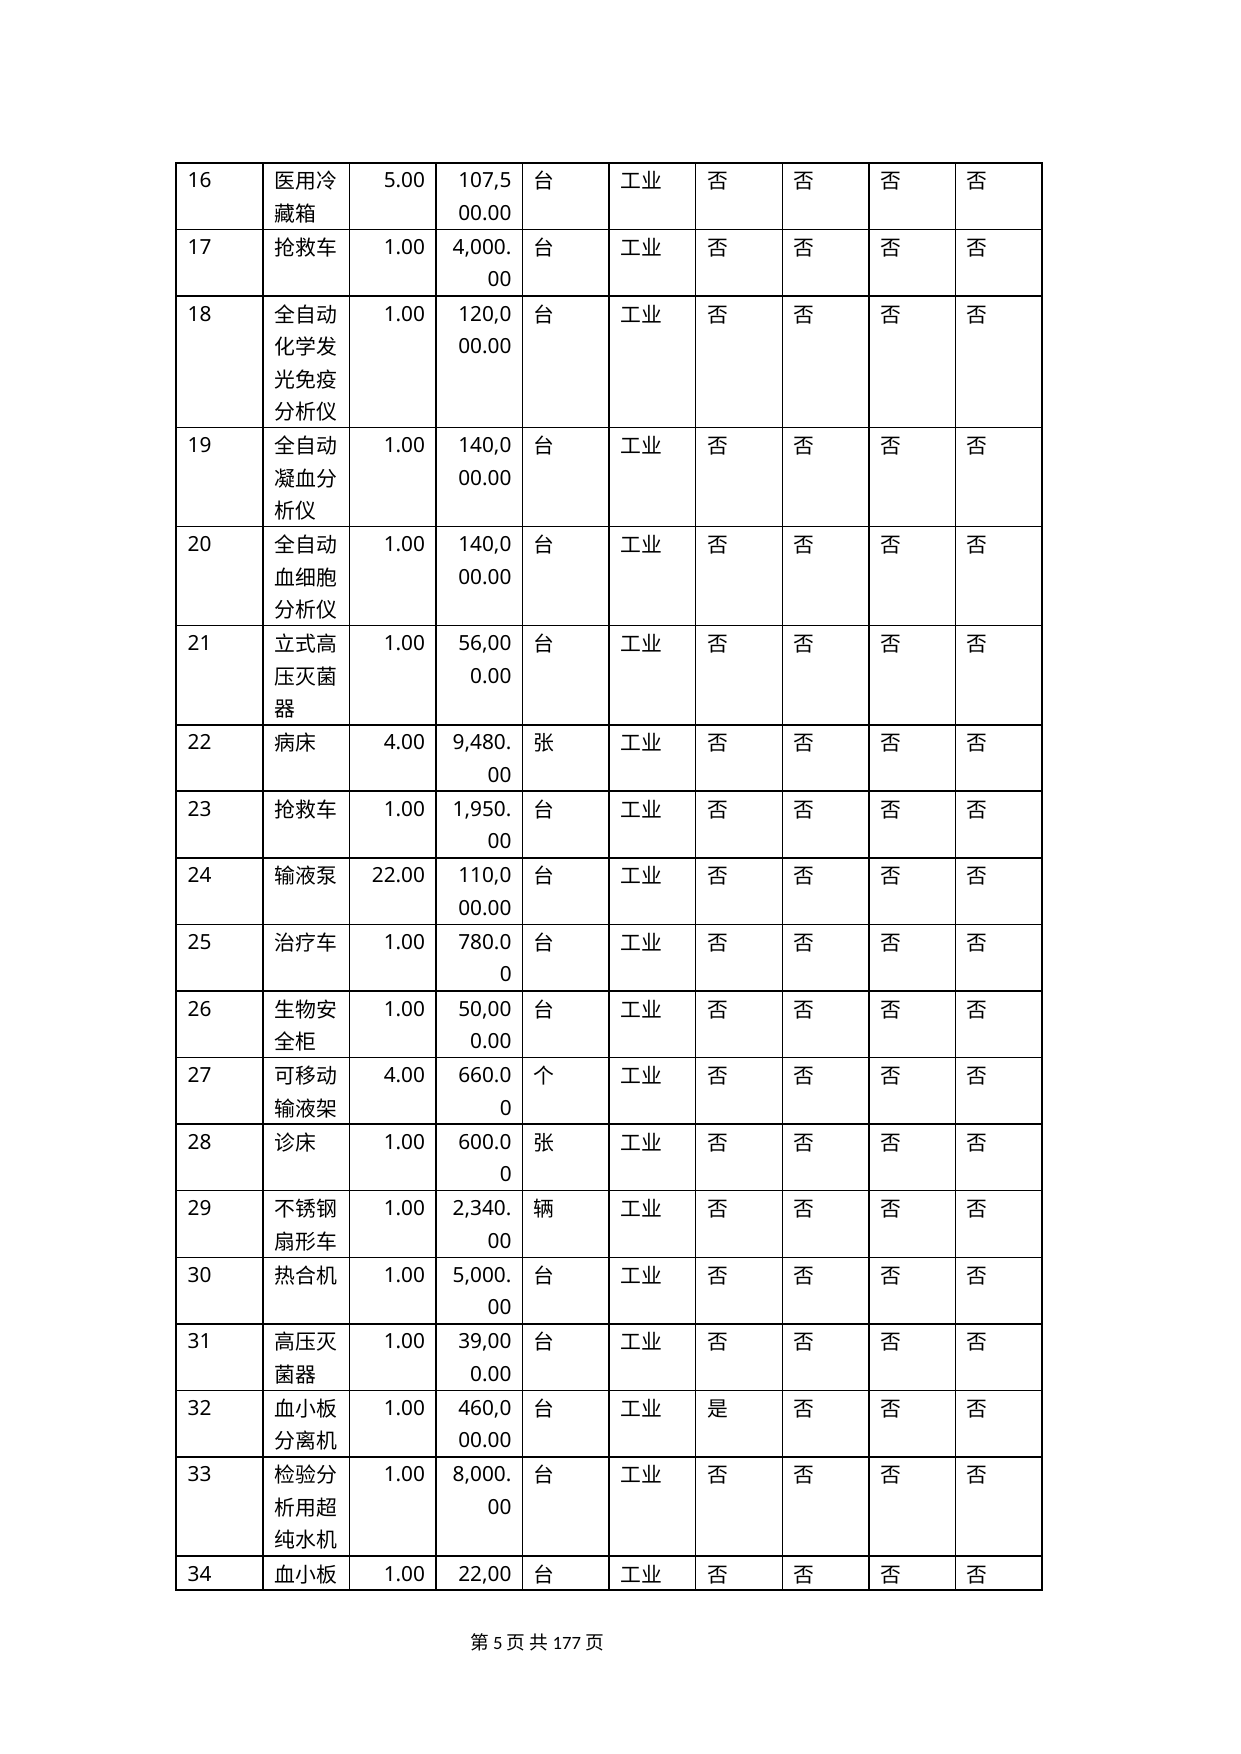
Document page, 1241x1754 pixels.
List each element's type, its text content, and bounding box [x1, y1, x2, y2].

table_cell 工业 [610, 626, 695, 724]
table_cell 台 [523, 1557, 608, 1589]
table_cell 140,000.00 [437, 527, 522, 625]
table_cell 否 [783, 1258, 868, 1323]
table_cell 台 [523, 527, 608, 625]
table_cell 否 [783, 792, 868, 857]
table_cell 否 [956, 859, 1041, 923]
table_cell 8,000.00 [437, 1458, 522, 1555]
table_cell 20 [177, 527, 262, 625]
table_cell 工业 [610, 527, 695, 625]
table_cell 否 [696, 1191, 782, 1256]
table_cell 120,000.00 [437, 297, 522, 427]
table_cell 否 [783, 859, 868, 923]
table_cell 工业 [610, 428, 695, 526]
table_cell 血小板分离机 [264, 1391, 349, 1456]
table_cell 18 [177, 297, 262, 427]
table_cell 台 [523, 792, 608, 857]
table_cell 台 [523, 1258, 608, 1323]
table_cell 辆 [523, 1191, 608, 1256]
table_cell 22 [177, 726, 262, 790]
table_cell 2,340.00 [437, 1191, 522, 1256]
table_cell 140,000.00 [437, 428, 522, 526]
table_cell 30 [177, 1258, 262, 1323]
table_cell 工业 [610, 1458, 695, 1555]
table_cell 否 [783, 992, 868, 1057]
table_cell 1.00 [350, 1325, 435, 1389]
table_cell 否 [870, 992, 955, 1057]
table_cell 张 [523, 726, 608, 790]
table_cell 25 [177, 925, 262, 990]
table_cell 工业 [610, 992, 695, 1057]
table_cell 否 [696, 726, 782, 790]
table_cell 否 [870, 1058, 955, 1123]
table_cell 26 [177, 992, 262, 1057]
table_cell 否 [783, 230, 868, 295]
table_cell 19 [177, 428, 262, 526]
table_cell 107,500.00 [437, 164, 522, 228]
table_cell 工业 [610, 859, 695, 923]
table_cell 工业 [610, 1058, 695, 1123]
table_cell 输液泵 [264, 859, 349, 923]
table_cell 立式高压灭菌器 [264, 626, 349, 724]
table_cell 4,000.00 [437, 230, 522, 295]
table_cell 否 [870, 297, 955, 427]
table_cell 病床 [264, 726, 349, 790]
table_cell 否 [956, 1058, 1041, 1123]
table_cell 5,000.00 [437, 1258, 522, 1323]
table_cell 工业 [610, 726, 695, 790]
table_cell 1.00 [350, 992, 435, 1057]
table_cell 抢救车 [264, 230, 349, 295]
table_cell 否 [870, 626, 955, 724]
table_cell 工业 [610, 230, 695, 295]
table_cell 否 [956, 1325, 1041, 1389]
table_cell 工业 [610, 297, 695, 427]
table_cell 否 [696, 1125, 782, 1190]
table_cell 张 [523, 1125, 608, 1190]
table_cell 生物安全柜 [264, 992, 349, 1057]
table_cell 1.00 [350, 925, 435, 990]
table_cell 否 [696, 1325, 782, 1389]
table_cell 检验分析用超纯水机 [264, 1458, 349, 1555]
table_cell 抢救车 [264, 792, 349, 857]
table_cell 1.00 [350, 527, 435, 625]
table_cell 1.00 [350, 1458, 435, 1555]
table_cell 否 [956, 992, 1041, 1057]
table_cell 工业 [610, 1191, 695, 1256]
table_cell 否 [696, 1458, 782, 1555]
table_cell 否 [956, 1458, 1041, 1555]
table_cell 否 [696, 992, 782, 1057]
table_cell 否 [956, 925, 1041, 990]
table_cell 工业 [610, 1391, 695, 1456]
table_cell 台 [523, 992, 608, 1057]
table_cell 全自动化学发光免疫分析仪 [264, 297, 349, 427]
table_cell 否 [696, 1258, 782, 1323]
table_cell 1.00 [350, 428, 435, 526]
table_cell 23 [177, 792, 262, 857]
table_cell 39,000.00 [437, 1325, 522, 1389]
table_cell 否 [783, 1391, 868, 1456]
table_cell 1.00 [350, 1557, 435, 1589]
table_cell 台 [523, 1458, 608, 1555]
table_cell 1.00 [350, 297, 435, 427]
table_cell 治疗车 [264, 925, 349, 990]
table_cell 1.00 [350, 230, 435, 295]
table_cell 工业 [610, 164, 695, 228]
table_cell 否 [783, 164, 868, 228]
table_cell 1.00 [350, 1258, 435, 1323]
table_cell 4.00 [350, 726, 435, 790]
table_cell 9,480.00 [437, 726, 522, 790]
table_cell 台 [523, 925, 608, 990]
table_cell 否 [870, 792, 955, 857]
table_cell 工业 [610, 1557, 695, 1589]
table_cell 否 [956, 626, 1041, 724]
table_cell 否 [956, 428, 1041, 526]
table_cell 否 [870, 230, 955, 295]
table_cell 660.00 [437, 1058, 522, 1123]
table_cell 1,950.00 [437, 792, 522, 857]
table_cell 1.00 [350, 1191, 435, 1256]
table_cell 32 [177, 1391, 262, 1456]
table_cell 否 [870, 1391, 955, 1456]
table_cell 否 [783, 1191, 868, 1256]
table_cell 否 [696, 527, 782, 625]
table_cell 诊床 [264, 1125, 349, 1190]
table_cell 1.00 [350, 792, 435, 857]
table_cell 工业 [610, 1325, 695, 1389]
table_cell 否 [956, 792, 1041, 857]
table_cell 否 [696, 164, 782, 228]
table_cell 16 [177, 164, 262, 228]
table_cell 否 [870, 1458, 955, 1555]
table_cell 否 [696, 297, 782, 427]
table_cell 台 [523, 230, 608, 295]
table_cell 否 [783, 1458, 868, 1555]
table_cell 34 [177, 1557, 262, 1589]
table_cell 否 [696, 626, 782, 724]
table_cell 台 [523, 1325, 608, 1389]
table_cell 110,000.00 [437, 859, 522, 923]
table_cell 工业 [610, 1258, 695, 1323]
table_cell 否 [783, 1125, 868, 1190]
table_cell 否 [696, 1557, 782, 1589]
table_cell 否 [783, 428, 868, 526]
table_cell 否 [956, 230, 1041, 295]
table_cell 否 [696, 230, 782, 295]
table_cell 医用冷藏箱 [264, 164, 349, 228]
table_cell 否 [956, 1191, 1041, 1256]
table_cell 否 [783, 1325, 868, 1389]
table_cell 22,000.00 [437, 1557, 522, 1589]
table_cell 否 [696, 925, 782, 990]
table_cell 全自动血细胞分析仪 [264, 527, 349, 625]
table_cell 台 [523, 626, 608, 724]
table_cell 否 [956, 726, 1041, 790]
table_cell 工业 [610, 792, 695, 857]
table_cell 个 [523, 1058, 608, 1123]
table_cell 工业 [610, 1125, 695, 1190]
table_cell 台 [523, 1391, 608, 1456]
table_cell 1.00 [350, 626, 435, 724]
table_cell 否 [870, 527, 955, 625]
table_cell 33 [177, 1458, 262, 1555]
table_cell 否 [870, 1125, 955, 1190]
table_cell 台 [523, 297, 608, 427]
table_cell 1.00 [350, 1125, 435, 1190]
table_cell 否 [696, 792, 782, 857]
table_cell 是 [696, 1391, 782, 1456]
table_cell 1.00 [350, 1391, 435, 1456]
table_cell 否 [870, 1191, 955, 1256]
table_cell 工业 [610, 925, 695, 990]
table_cell 17 [177, 230, 262, 295]
table_cell 24 [177, 859, 262, 923]
table_cell 56,000.00 [437, 626, 522, 724]
table_cell 21 [177, 626, 262, 724]
table_cell 台 [523, 164, 608, 228]
table_cell 否 [783, 1058, 868, 1123]
table_cell 否 [783, 1557, 868, 1589]
table_cell 22.00 [350, 859, 435, 923]
table_cell 否 [696, 1058, 782, 1123]
table_cell 高压灭菌器 [264, 1325, 349, 1389]
table_cell 600.00 [437, 1125, 522, 1190]
table_cell 5.00 [350, 164, 435, 228]
table_cell 否 [870, 1325, 955, 1389]
table_cell 否 [783, 527, 868, 625]
table_cell 4.00 [350, 1058, 435, 1123]
table_cell 否 [870, 1258, 955, 1323]
table_cell 28 [177, 1125, 262, 1190]
table_cell 否 [956, 1258, 1041, 1323]
table_cell 29 [177, 1191, 262, 1256]
table_cell 否 [783, 726, 868, 790]
table_cell 31 [177, 1325, 262, 1389]
table_cell 不锈钢扇形车 [264, 1191, 349, 1256]
table_cell 否 [870, 1557, 955, 1589]
table_cell 27 [177, 1058, 262, 1123]
table_cell 否 [956, 1125, 1041, 1190]
table_cell 否 [870, 925, 955, 990]
table_cell 否 [956, 1391, 1041, 1456]
table_cell 否 [870, 164, 955, 228]
table_cell 否 [696, 859, 782, 923]
table_cell 否 [956, 164, 1041, 228]
table_cell 热合机 [264, 1258, 349, 1323]
table_cell 否 [783, 925, 868, 990]
table_cell 否 [783, 626, 868, 724]
table_cell 否 [870, 726, 955, 790]
table_cell 可移动输液架 [264, 1058, 349, 1123]
table_cell 否 [956, 1557, 1041, 1589]
table_cell 50,000.00 [437, 992, 522, 1057]
table_cell 台 [523, 428, 608, 526]
table_cell 780.00 [437, 925, 522, 990]
table_cell 否 [783, 297, 868, 427]
table_cell 全自动凝血分析仪 [264, 428, 349, 526]
table_cell 台 [523, 859, 608, 923]
table_cell 否 [956, 297, 1041, 427]
table_cell 否 [870, 428, 955, 526]
table_cell 否 [956, 527, 1041, 625]
table_cell 血小板保存箱 [264, 1557, 349, 1589]
table_cell 否 [870, 859, 955, 923]
table_cell 否 [696, 428, 782, 526]
table_cell 460,000.00 [437, 1391, 522, 1456]
